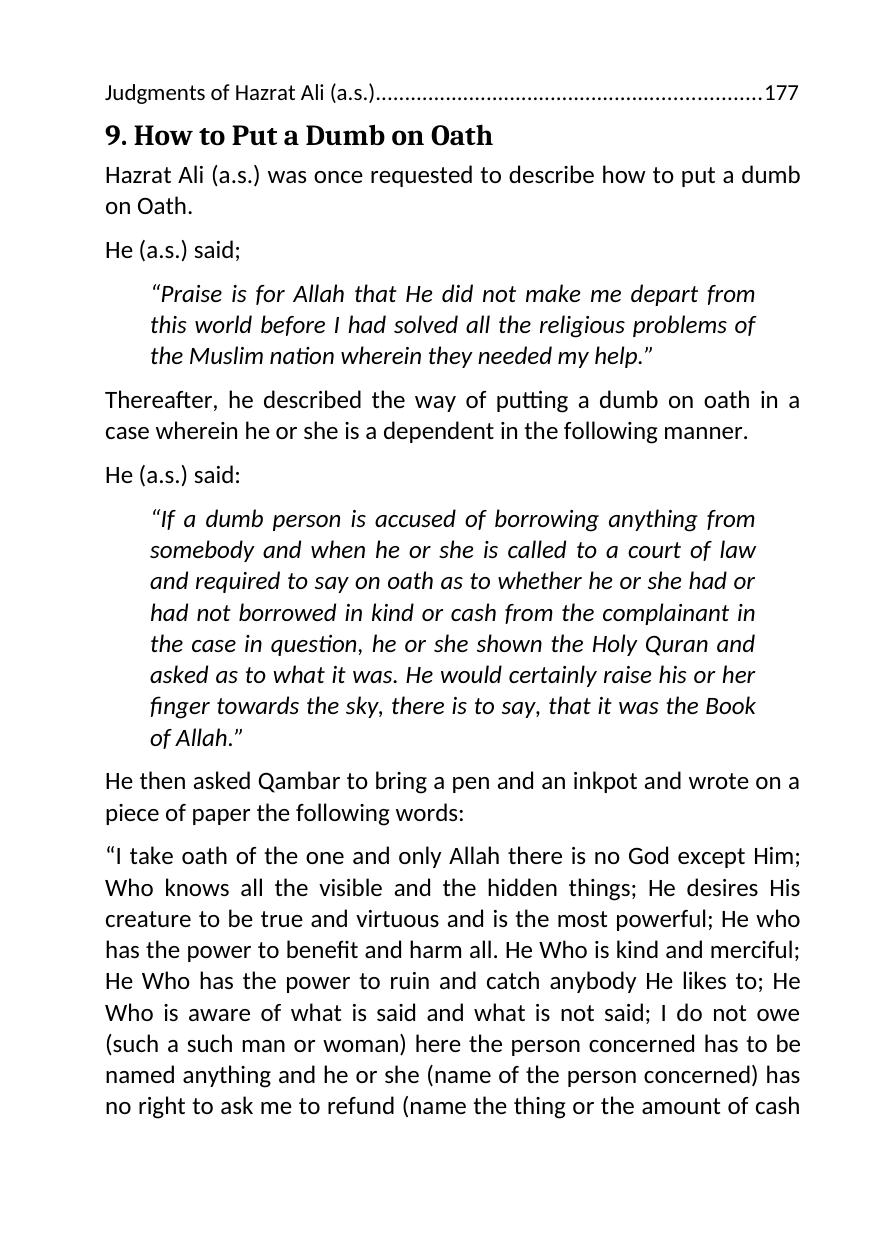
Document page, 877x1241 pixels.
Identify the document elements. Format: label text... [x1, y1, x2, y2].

text He (a.s.) said; [105, 233, 802, 265]
text He (a.s.) said: [105, 458, 802, 490]
text Hazrat Ali (a.s.) was once requested to describe how to put a dumb on Oath. [105, 158, 802, 221]
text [105, 840, 802, 1121]
subtitle 9. How to Put a Dumb on Oath [105, 119, 802, 152]
text “Praise is for Allah that He did not make me depart from this world before I had solved all the religious problems of the Muslim nation wherein they needed my help.” [150, 277, 757, 371]
text He then asked Qambar to bring a pen and an inkpot and wrote on a piece of paper the following words: [105, 765, 802, 827]
text Thereafter, he described the way of putting a dumb on oath in a case wherein he or she is a dependent in the following manner. [105, 383, 802, 446]
text “If a dumb person is accused of borrowing anything from somebody and when he or she is called to a court of law and required to say on oath as to whether he or she had or had not borrowed in kind or cash from the complainant in the case in question, he or she shown the Holy Quran and asked as to what it was. He would certainly raise his or her finger towards the sky, there is to say, that it was the Book of Allah.” [150, 502, 757, 752]
